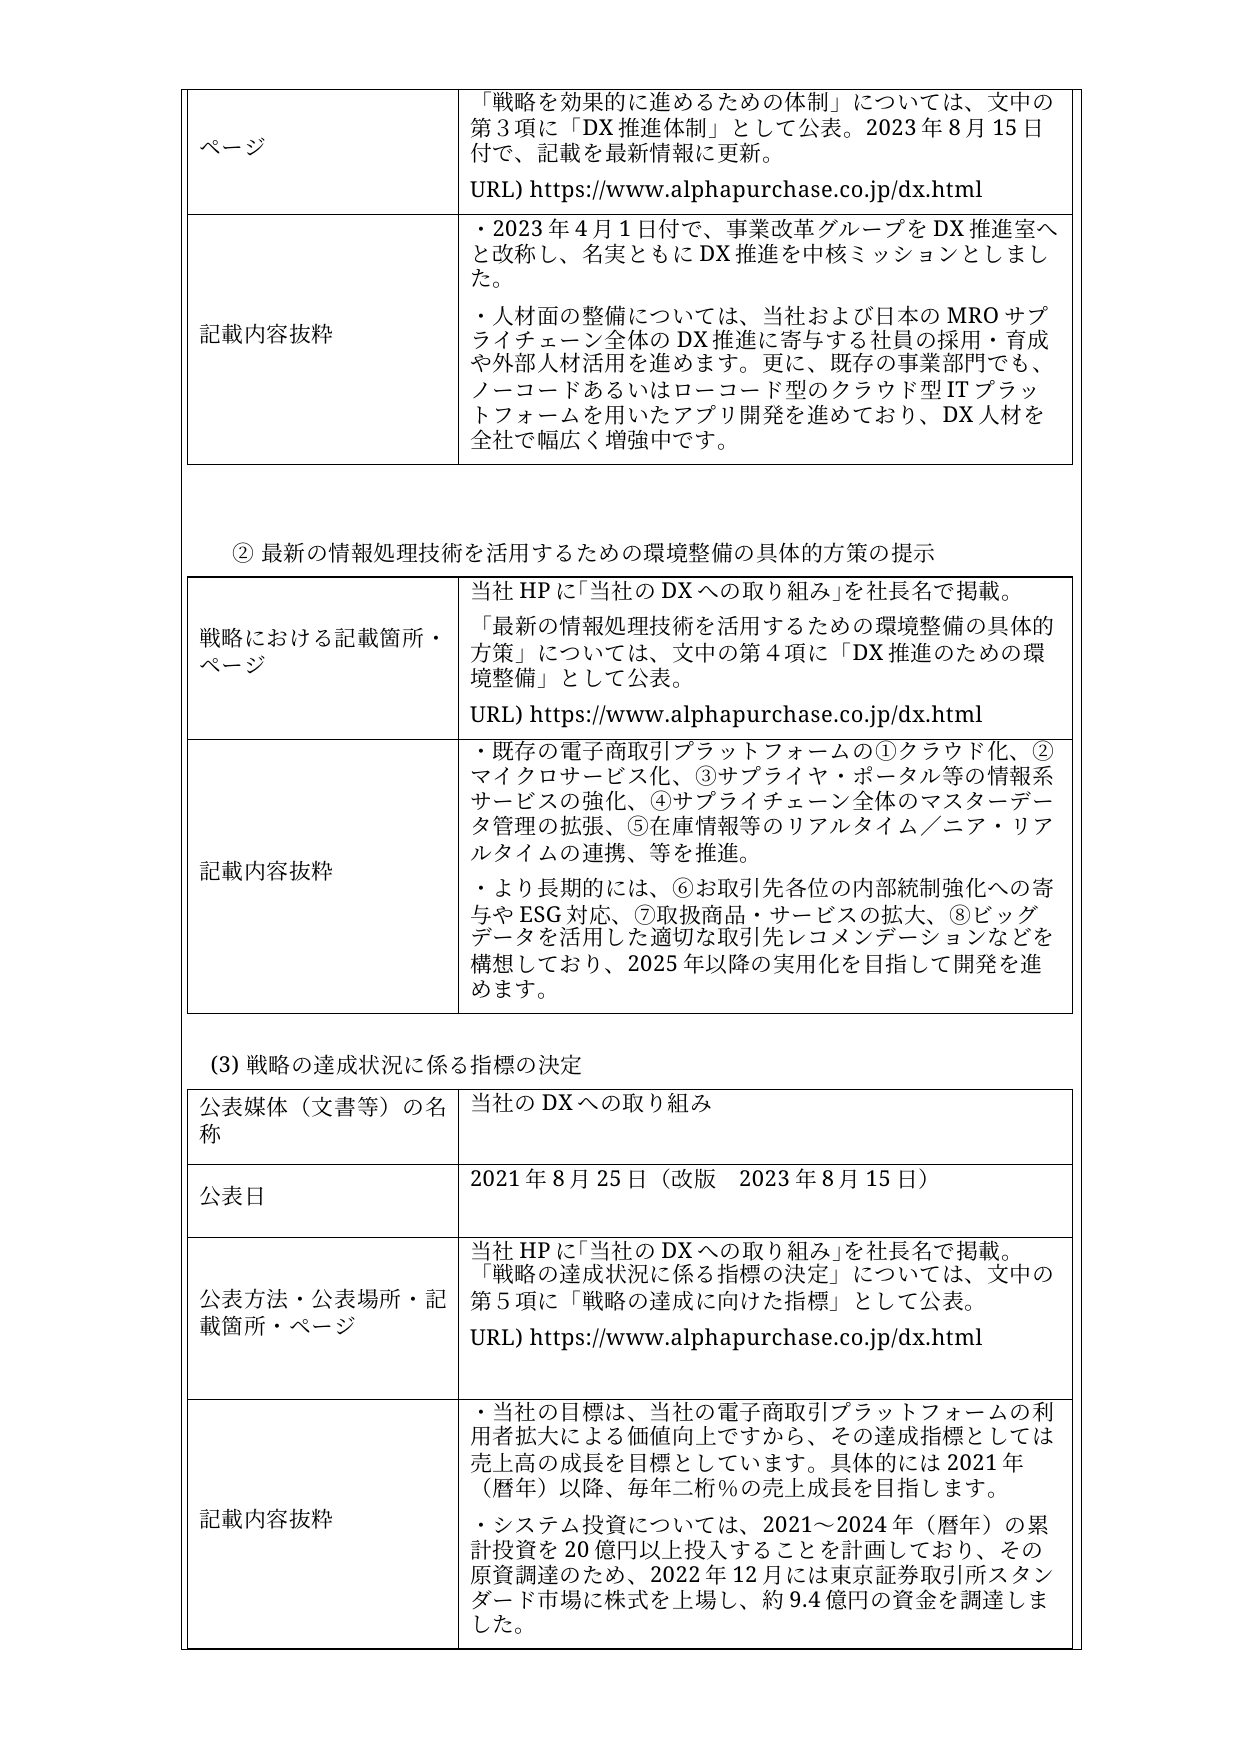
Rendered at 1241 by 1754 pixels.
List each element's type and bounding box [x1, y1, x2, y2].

table_cell [182, 90, 1081, 1649]
